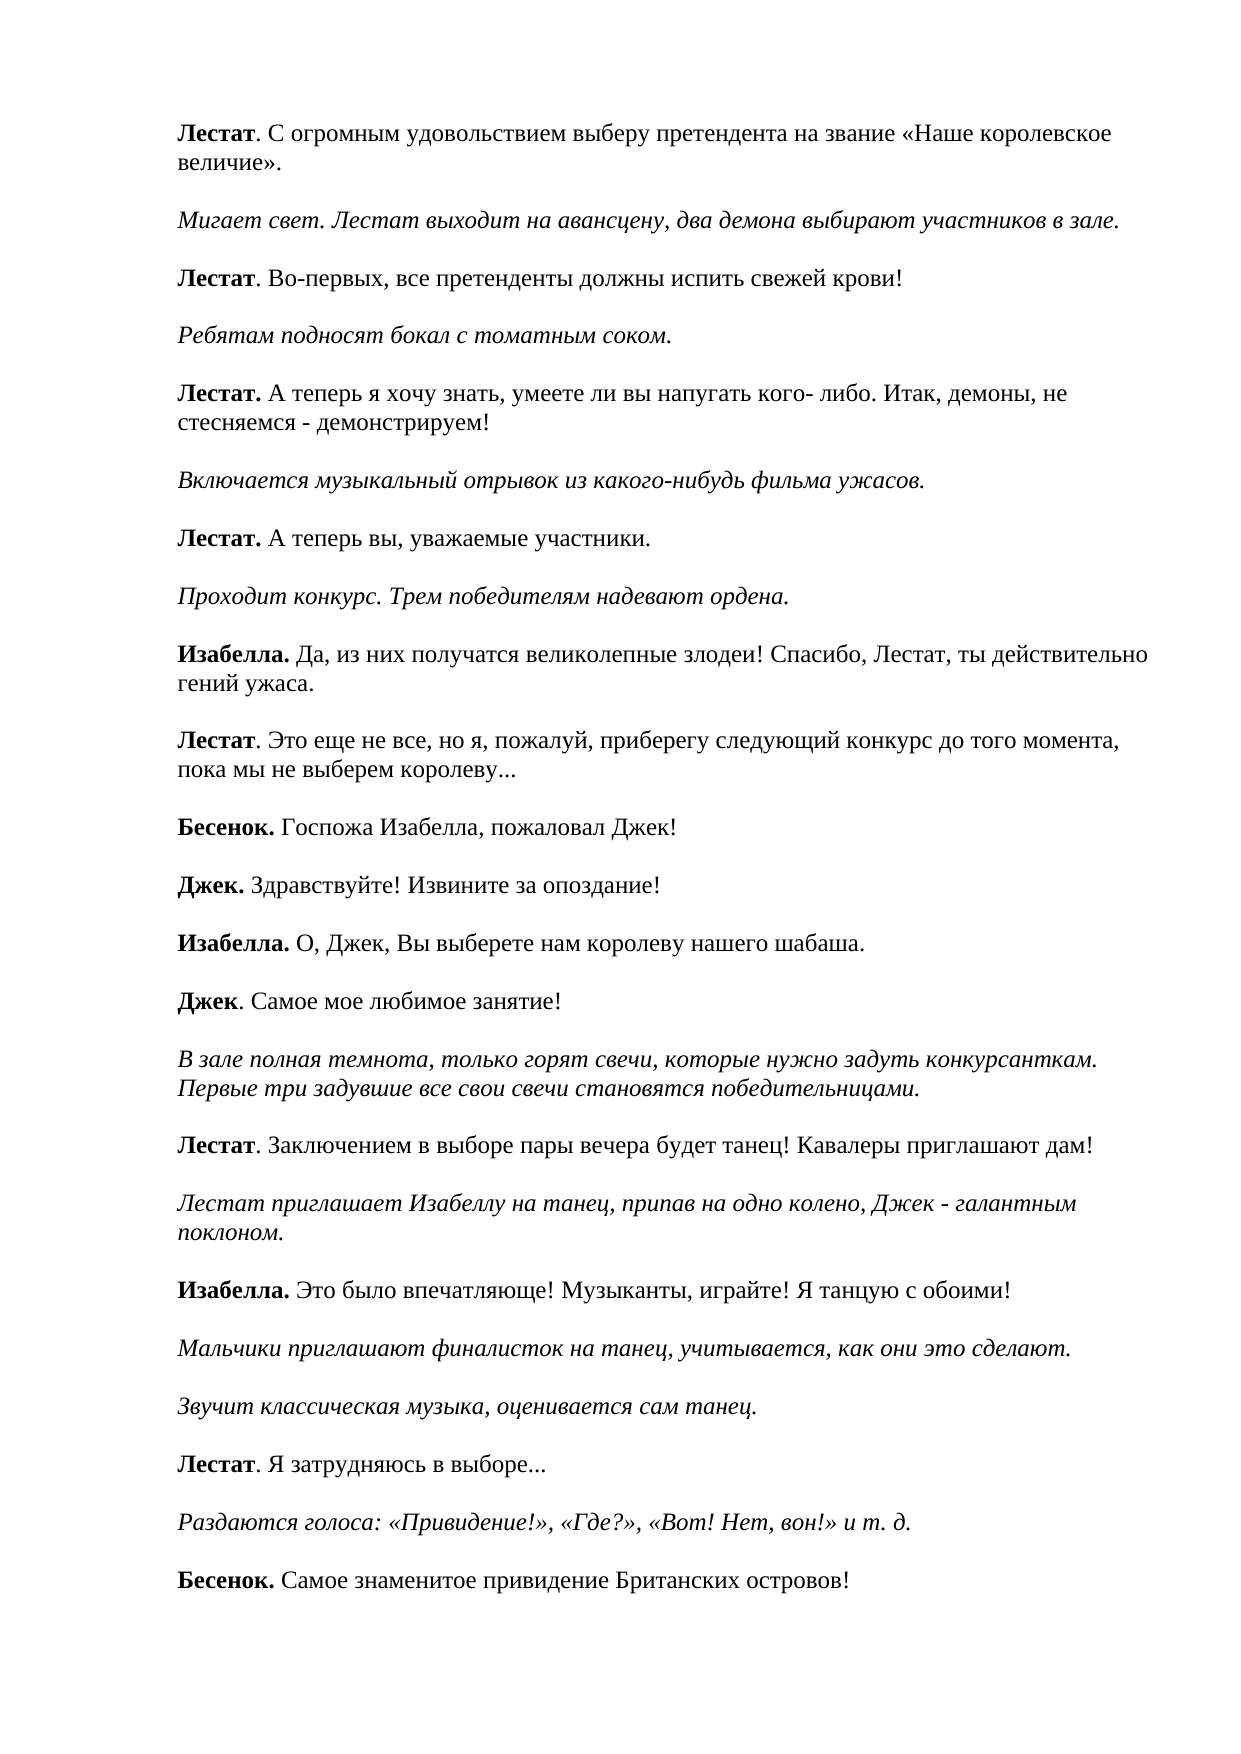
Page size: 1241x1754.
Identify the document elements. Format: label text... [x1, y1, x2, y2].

text Лестат. Заключением в выборе пары вечера будет танец! Кавалеры приглашают дам! [177, 1131, 1152, 1159]
text Лестат. С огромным удовольствием выберу претендента на звание «Наше королевское величие». [177, 118, 1152, 176]
text Лестат. А теперь я хочу знать, умеете ли вы напугать кого- либо. Итак, демоны, не стесняемся - демонстрируем! [177, 378, 1152, 436]
text Ребятам подносят бокал с томатным соком. [177, 321, 1152, 349]
text В зале полная темнота, только горят свечи, которые нужно задуть конкурсанткам. Первые три задувшие все свои свечи становятся победительницами. [177, 1044, 1152, 1101]
text Лестат. Во-первых, все претенденты должны испить свежей крови! [177, 263, 1152, 291]
text Лестат приглашает Изабеллу на танец, припав на одно колено, Джек - галантным поклоном. [177, 1188, 1152, 1246]
text Раздаются голоса: «Привидение!», «Где?», «Вот! Нет, вон!» и т. д. [177, 1507, 1152, 1536]
text Проходит конкурс. Трем победителям надевают ордена. [177, 581, 1152, 610]
text Бесенок. Самое знаменитое привидение Британских островов! [177, 1565, 1152, 1593]
text Лестат. Это еще не все, но я, пожалуй, приберегу следующий конкурс до того момента, пока мы не выберем королеву... [177, 726, 1152, 783]
text Изабелла. Да, из них получатся великолепные злодеи! Спасибо, Лестат, ты действительно гений ужаса. [177, 639, 1152, 696]
text Бесенок. Госпожа Изабелла, пожаловал Джек! [177, 812, 1152, 841]
text Мальчики приглашают финалисток на танец, учитывается, как они это сделают. [177, 1333, 1152, 1362]
text Джек. Здравствуйте! Извините за опоздание! [177, 870, 1152, 899]
text Мигает свет. Лестат выходит на авансцену, два демона выбирают участников в зале. [177, 205, 1152, 233]
text Изабелла. Это было впечатляюще! Музыканты, играйте! Я танцую с обоими! [177, 1275, 1152, 1304]
text Изабелла. О, Джек, Вы выберете нам королеву нашего шабаша. [177, 928, 1152, 957]
text Включается музыкальный отрывок из какого-нибудь фильма ужасов. [177, 465, 1152, 494]
text Джек. Самое мое любимое занятие! [177, 986, 1152, 1015]
text Лестат. А теперь вы, уважаемые участники. [177, 523, 1152, 552]
text Лестат. Я затрудняюсь в выборе... [177, 1449, 1152, 1478]
text Звучит классическая музыка, оценивается сам танец. [177, 1391, 1152, 1420]
